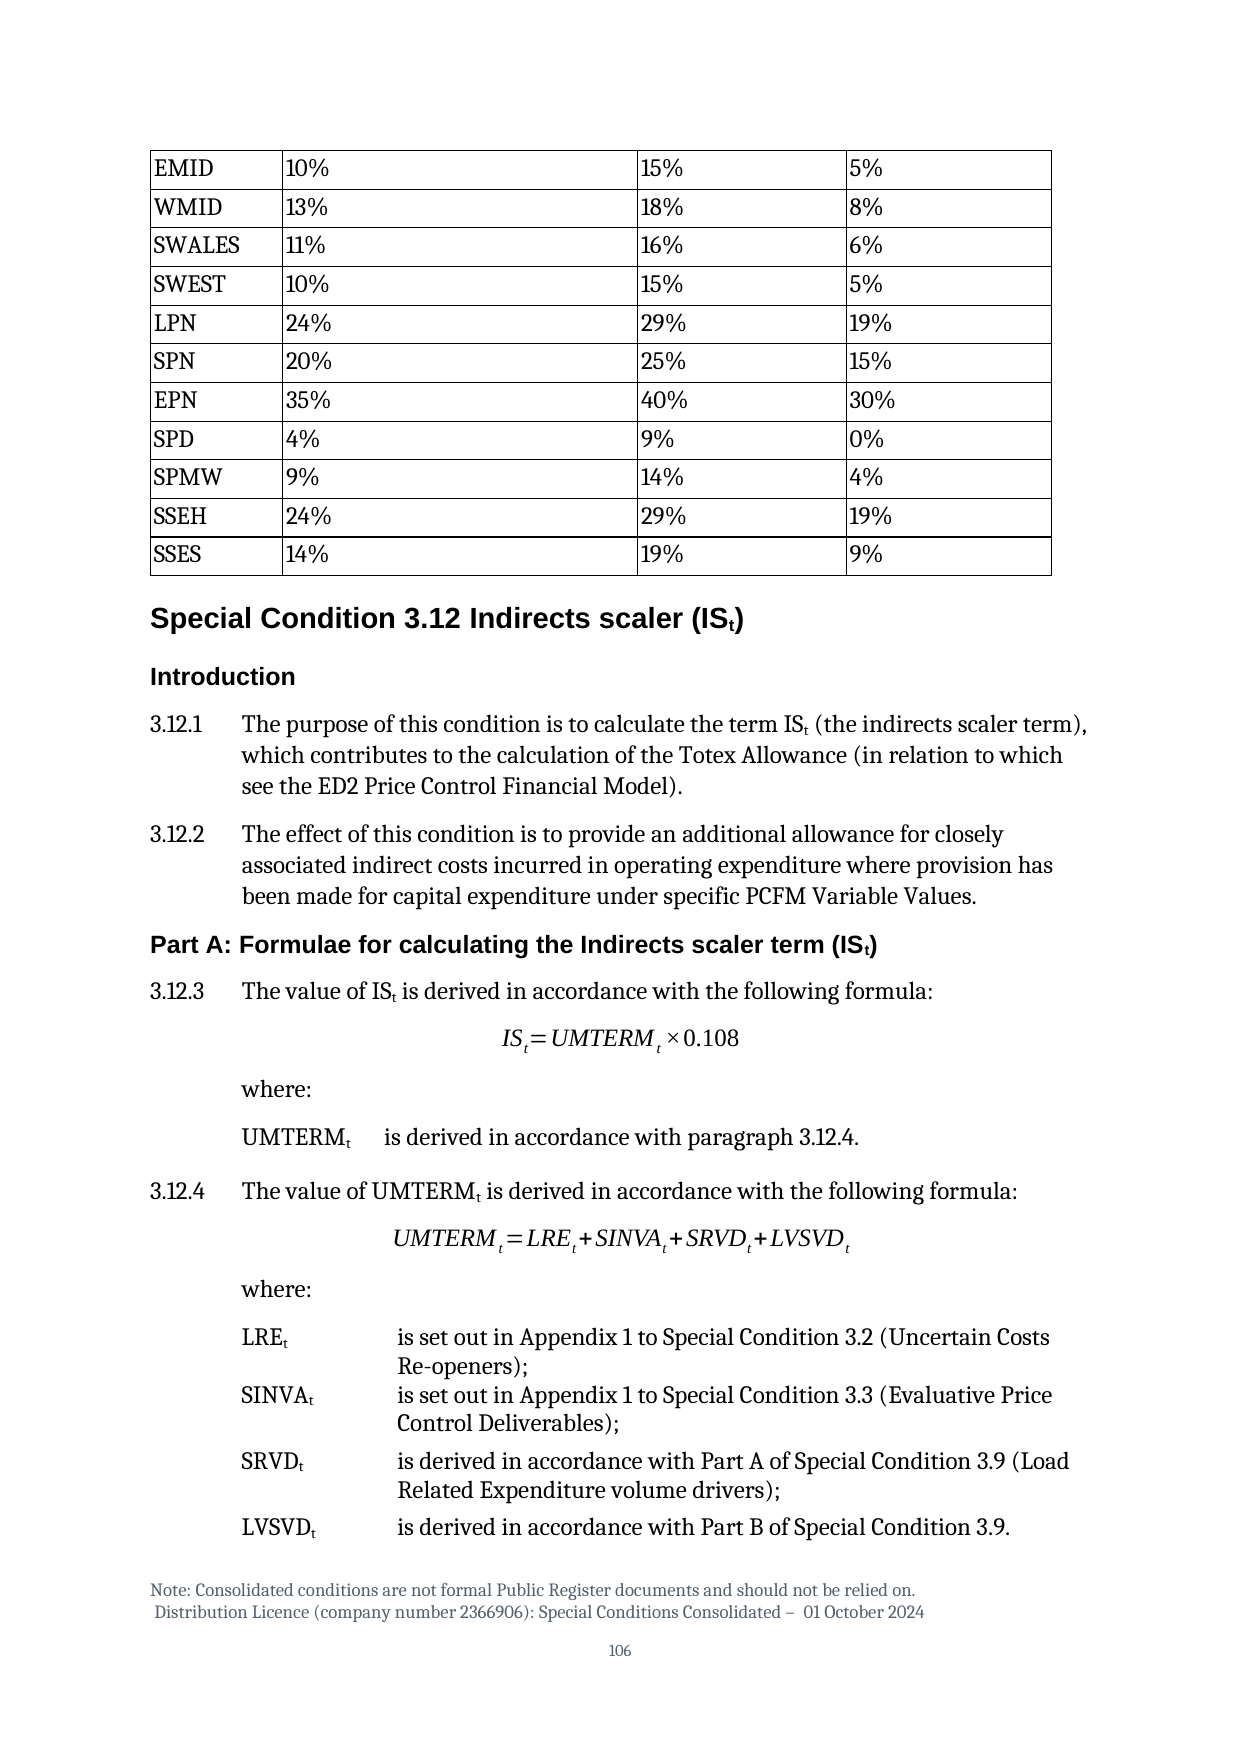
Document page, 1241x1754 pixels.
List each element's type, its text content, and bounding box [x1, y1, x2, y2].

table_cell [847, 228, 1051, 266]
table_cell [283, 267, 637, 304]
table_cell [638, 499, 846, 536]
text The purpose of this condition is to calculate the term ISt (the indirects scaler term), which contributes to the calculation of the Totex Allowance (in relation to which see the ED2 Price Control Financial Model). [150, 710, 1090, 801]
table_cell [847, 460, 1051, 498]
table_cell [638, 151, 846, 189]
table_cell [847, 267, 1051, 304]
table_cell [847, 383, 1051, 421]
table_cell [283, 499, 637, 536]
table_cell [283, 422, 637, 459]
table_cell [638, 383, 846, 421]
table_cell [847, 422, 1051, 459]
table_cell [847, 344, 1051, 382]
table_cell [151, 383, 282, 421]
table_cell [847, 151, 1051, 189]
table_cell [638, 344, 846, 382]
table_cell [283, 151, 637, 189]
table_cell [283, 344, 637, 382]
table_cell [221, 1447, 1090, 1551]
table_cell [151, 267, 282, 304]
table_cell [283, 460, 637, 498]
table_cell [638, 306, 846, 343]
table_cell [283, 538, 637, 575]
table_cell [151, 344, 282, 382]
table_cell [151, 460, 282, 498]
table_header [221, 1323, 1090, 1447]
text The value of UMTERMt is derived in accordance with the following formula: [150, 1177, 1090, 1206]
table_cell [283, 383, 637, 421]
text The value of ISt is derived in accordance with the following formula: [150, 977, 1090, 1006]
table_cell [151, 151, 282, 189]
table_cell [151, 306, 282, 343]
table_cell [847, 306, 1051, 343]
subtitle Formulae for calculating the Indirects scaler term (ISt) [150, 929, 1090, 958]
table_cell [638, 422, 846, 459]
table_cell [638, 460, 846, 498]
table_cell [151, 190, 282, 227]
text where: [242, 1275, 1090, 1304]
subtitle Introduction [150, 662, 1090, 691]
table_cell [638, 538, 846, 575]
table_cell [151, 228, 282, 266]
text where: [242, 1075, 1090, 1104]
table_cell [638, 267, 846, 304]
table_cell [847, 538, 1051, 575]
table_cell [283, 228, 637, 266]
text The effect of this condition is to provide an additional allowance for closely associated indirect costs incurred in operating expenditure where provision has been made for capital expenditure under specific PCFM Variable Values. [150, 820, 1090, 911]
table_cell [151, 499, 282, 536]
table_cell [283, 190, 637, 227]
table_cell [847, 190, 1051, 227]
subtitle Indirects scaler (ISt) [150, 601, 1090, 635]
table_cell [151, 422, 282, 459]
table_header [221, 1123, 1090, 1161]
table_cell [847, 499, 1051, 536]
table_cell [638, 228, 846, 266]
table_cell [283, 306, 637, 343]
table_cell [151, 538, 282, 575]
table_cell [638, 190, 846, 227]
